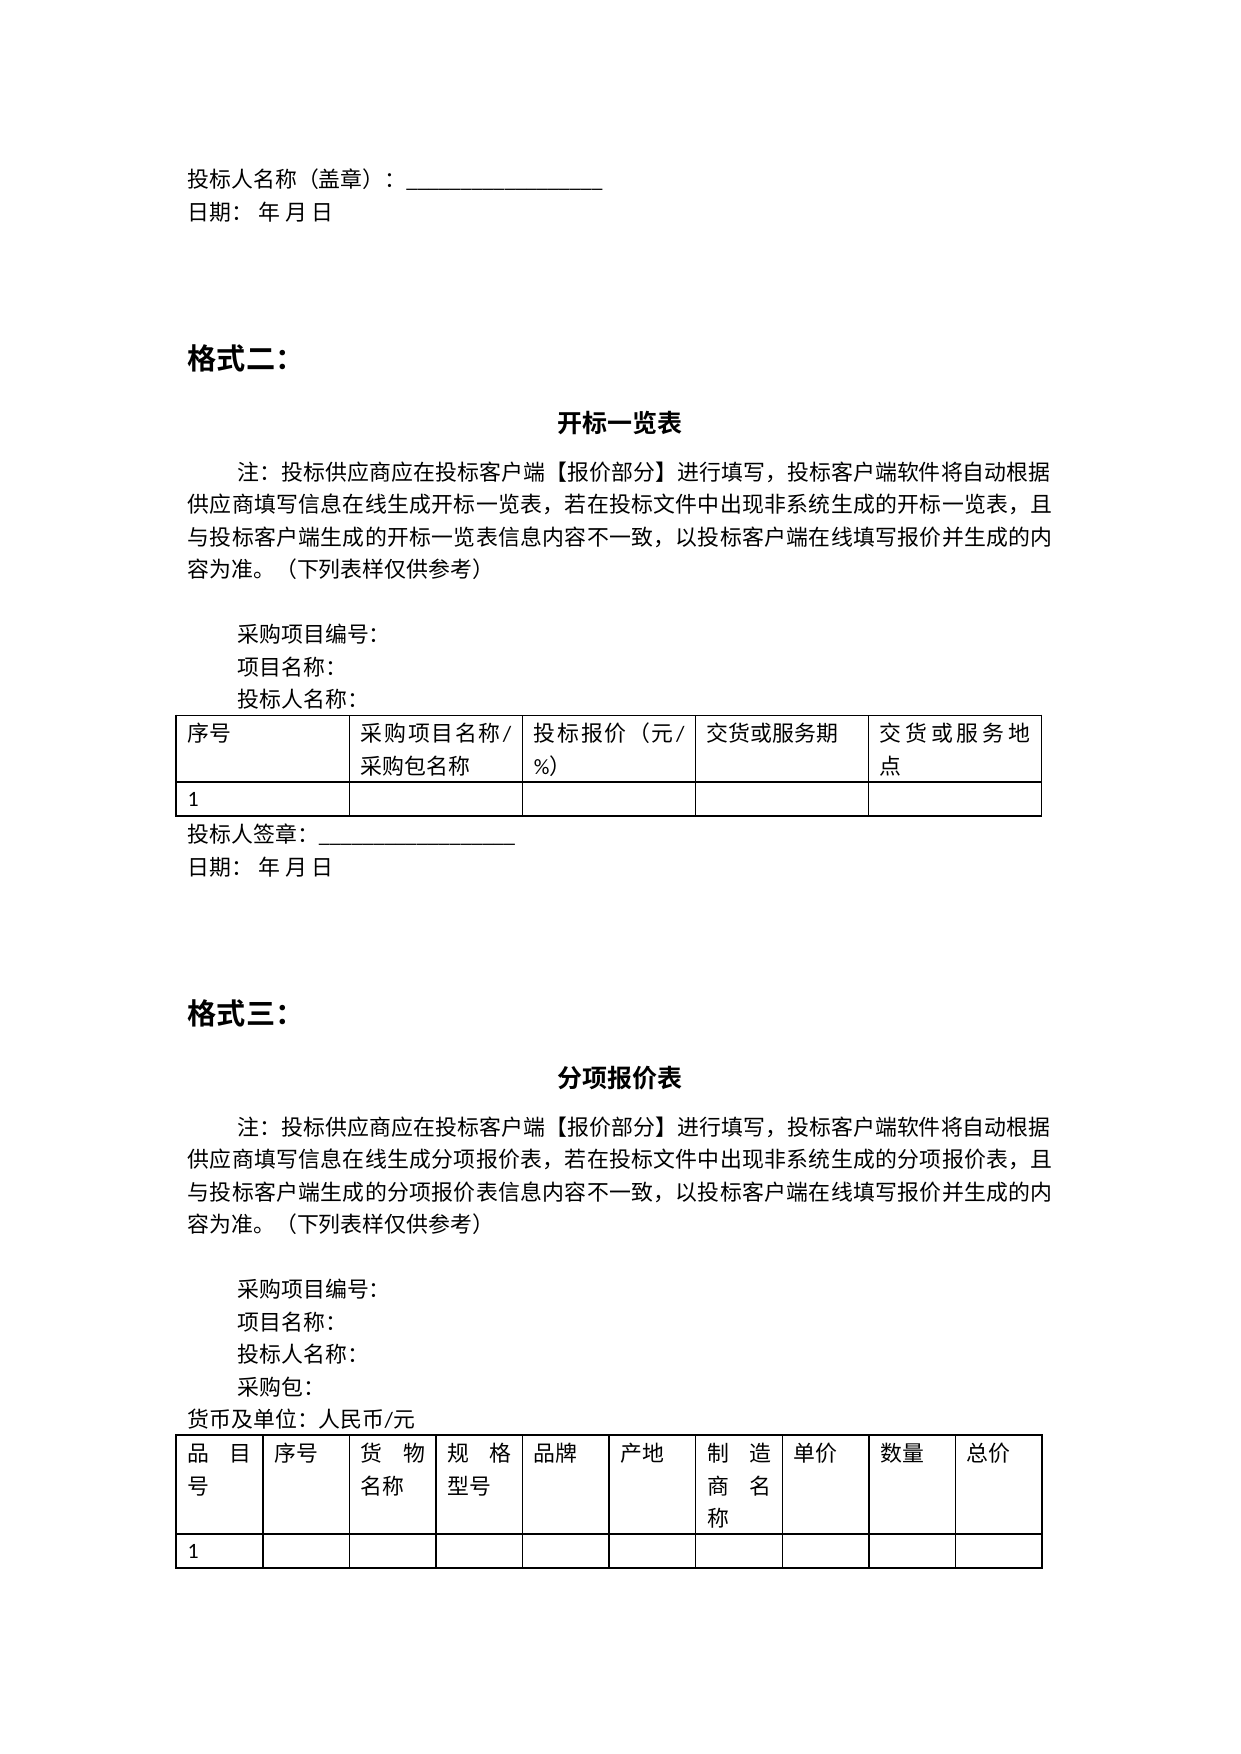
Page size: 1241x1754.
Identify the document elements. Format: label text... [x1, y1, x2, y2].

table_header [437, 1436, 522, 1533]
text 投标人名称： [187, 1337, 1053, 1369]
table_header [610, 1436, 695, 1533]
text 注：投标供应商应在投标客户端【报价部分】进行填写，投标客户端软件将自动根据供应商填写信息在线生成分项报价表，若在投标文件中出现非系统生成的分项报价表，且与投标客户端生成的分项报价表信息内容不一致，以投标客户端在线填写报价并生成的内容为准。（下列表样仅供参考） [187, 1109, 1053, 1272]
text 注：投标供应商应在投标客户端【报价部分】进行填写，投标客户端软件将自动根据供应商填写信息在线生成开标一览表，若在投标文件中出现非系统生成的开标一览表，且与投标客户端生成的开标一览表信息内容不一致，以投标客户端在线填写报价并生成的内容为准。（下列表样仅供参考） [187, 454, 1053, 617]
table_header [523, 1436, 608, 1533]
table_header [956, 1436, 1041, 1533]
text 采购项目编号： [187, 1272, 1053, 1304]
text 格式三： [187, 979, 1053, 1044]
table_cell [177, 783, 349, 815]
text 投标人签章：__________________ [187, 817, 1053, 849]
text 项目名称： [187, 1304, 1053, 1337]
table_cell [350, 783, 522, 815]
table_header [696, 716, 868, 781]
text 采购包： [187, 1369, 1053, 1402]
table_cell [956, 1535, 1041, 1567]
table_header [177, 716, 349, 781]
text 日期： 年 月 日 [187, 194, 1053, 227]
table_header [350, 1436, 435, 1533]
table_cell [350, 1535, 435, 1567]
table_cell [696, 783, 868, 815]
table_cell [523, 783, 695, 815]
text 货币及单位：人民币/元 [187, 1402, 1053, 1434]
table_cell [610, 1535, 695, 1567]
text 格式二： [187, 324, 1053, 389]
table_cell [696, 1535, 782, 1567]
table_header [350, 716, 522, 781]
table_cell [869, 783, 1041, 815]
text 投标人名称： [187, 682, 1053, 714]
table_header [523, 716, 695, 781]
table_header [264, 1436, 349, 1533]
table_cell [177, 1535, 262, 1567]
text 分项报价表 [187, 1044, 1053, 1109]
text 日期： 年 月 日 [187, 849, 1053, 882]
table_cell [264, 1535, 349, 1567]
text 开标一览表 [187, 389, 1053, 454]
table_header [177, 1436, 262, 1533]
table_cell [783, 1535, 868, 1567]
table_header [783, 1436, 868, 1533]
text 投标人名称（盖章）：__________________ [187, 162, 1053, 194]
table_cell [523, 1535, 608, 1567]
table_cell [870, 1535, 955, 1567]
text 项目名称： [187, 649, 1053, 682]
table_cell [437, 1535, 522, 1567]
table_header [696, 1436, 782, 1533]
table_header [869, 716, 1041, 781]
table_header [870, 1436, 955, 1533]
text 采购项目编号： [187, 617, 1053, 649]
